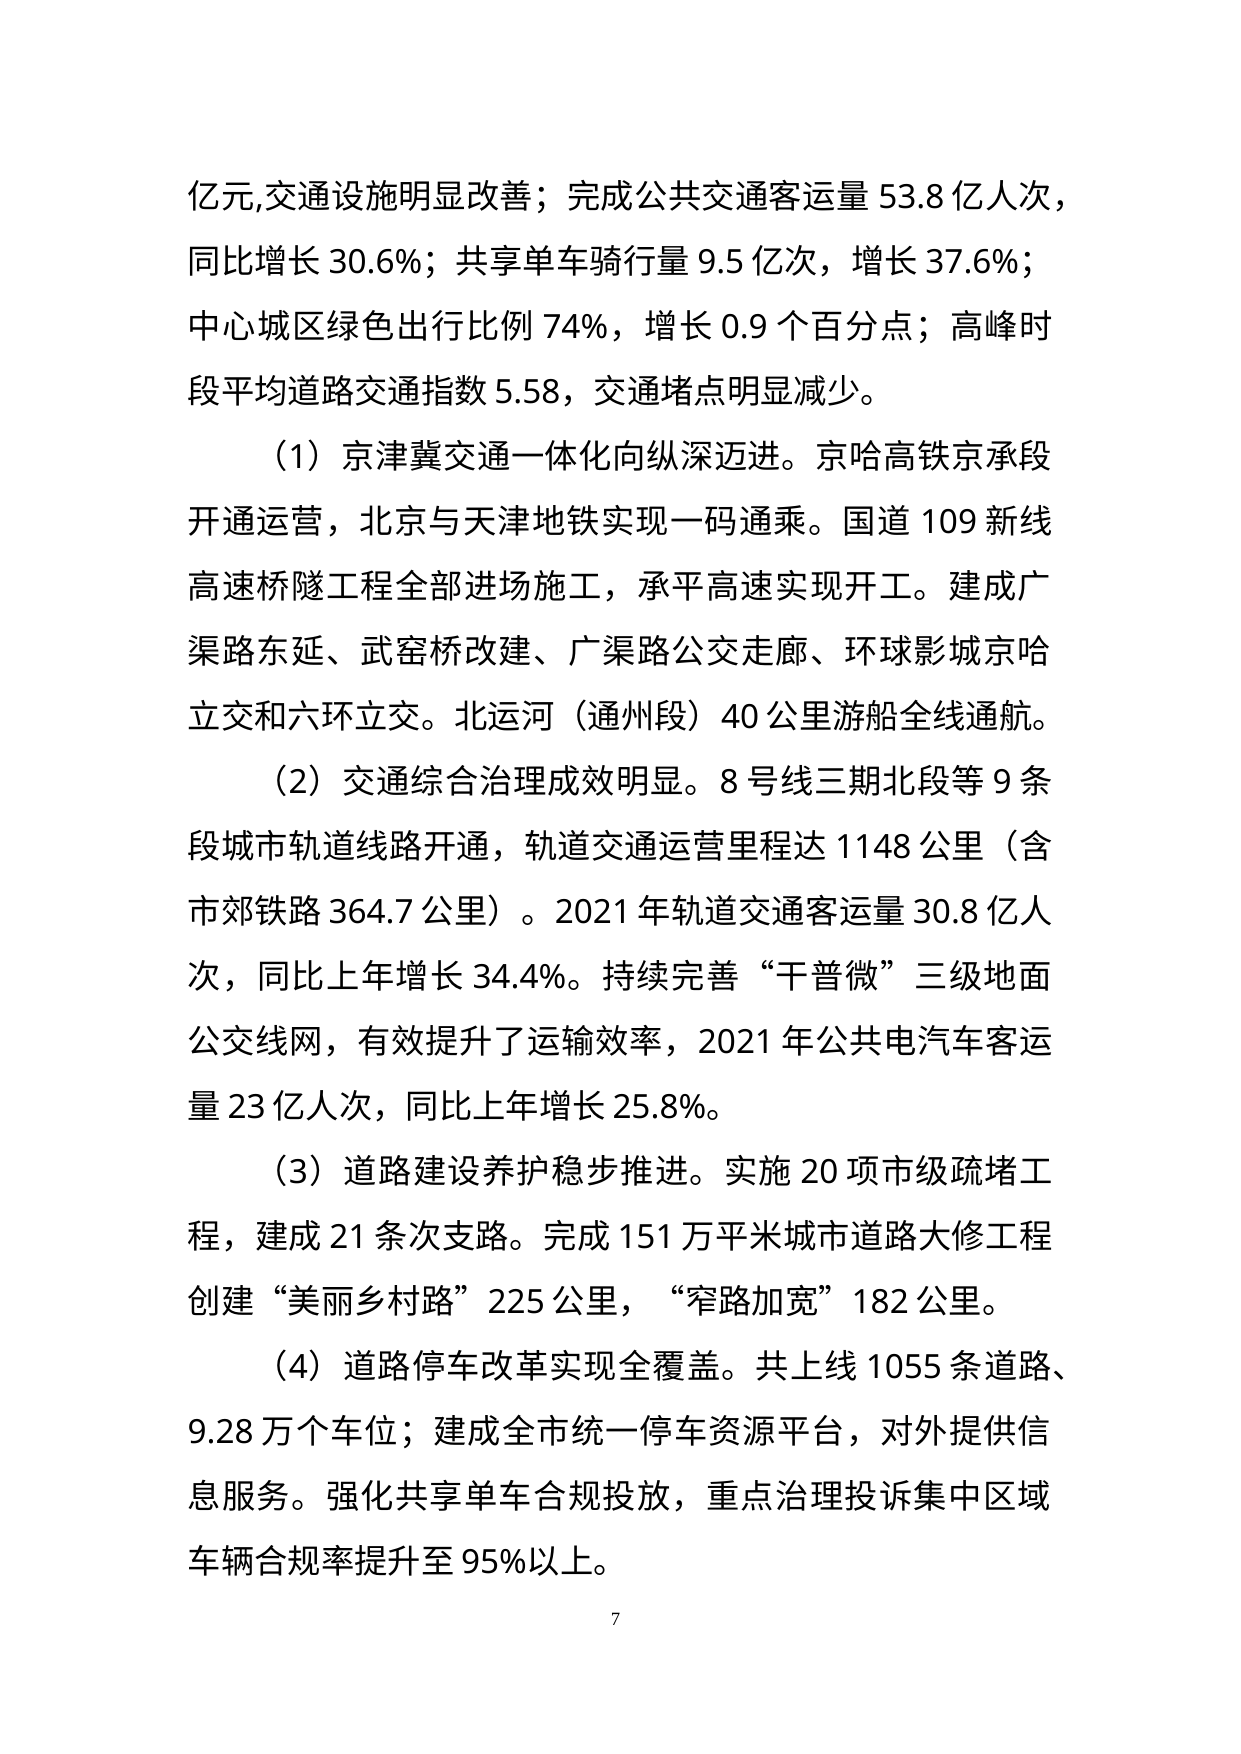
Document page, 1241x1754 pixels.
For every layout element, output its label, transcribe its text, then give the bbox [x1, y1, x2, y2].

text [187, 162, 1053, 422]
text （1）京津冀交通一体化向纵深迈进。京哈高铁京承段开通运营，北京与天津地铁实现一码通乘。国道109新线高速桥隧工程全部进场施工，承平高速实现开工。建成广渠路东延、武窑桥改建、广渠路公交走廊、环球影城京哈立交和六环立交。北运河（通州段）40公里游船全线通航。 [187, 422, 1053, 747]
text （3）道路建设养护稳步推进。实施20项市级疏堵工程，建成21条次支路。完成151万平米城市道路大修工程。创建“美丽乡村路”225公里，“窄路加宽”182公里。 [187, 1137, 1053, 1332]
text （2）交通综合治理成效明显。8号线三期北段等9条段城市轨道线路开通，轨道交通运营里程达1148公里（含市郊铁路364.7公里）。2021年轨道交通客运量30.8亿人次，同比上年增长34.4%。持续完善“干普微”三级地面公交线网，有效提升了运输效率，2021年公共电汽车客运量23亿人次，同比上年增长25.8%。 [187, 747, 1053, 1137]
text （4）道路停车改革实现全覆盖。共上线1055条道路、9.28万个车位；建成全市统一停车资源平台，对外提供信息服务。强化共享单车合规投放，重点治理投诉集中区域，车辆合规率提升至95%以上。 [187, 1332, 1053, 1592]
